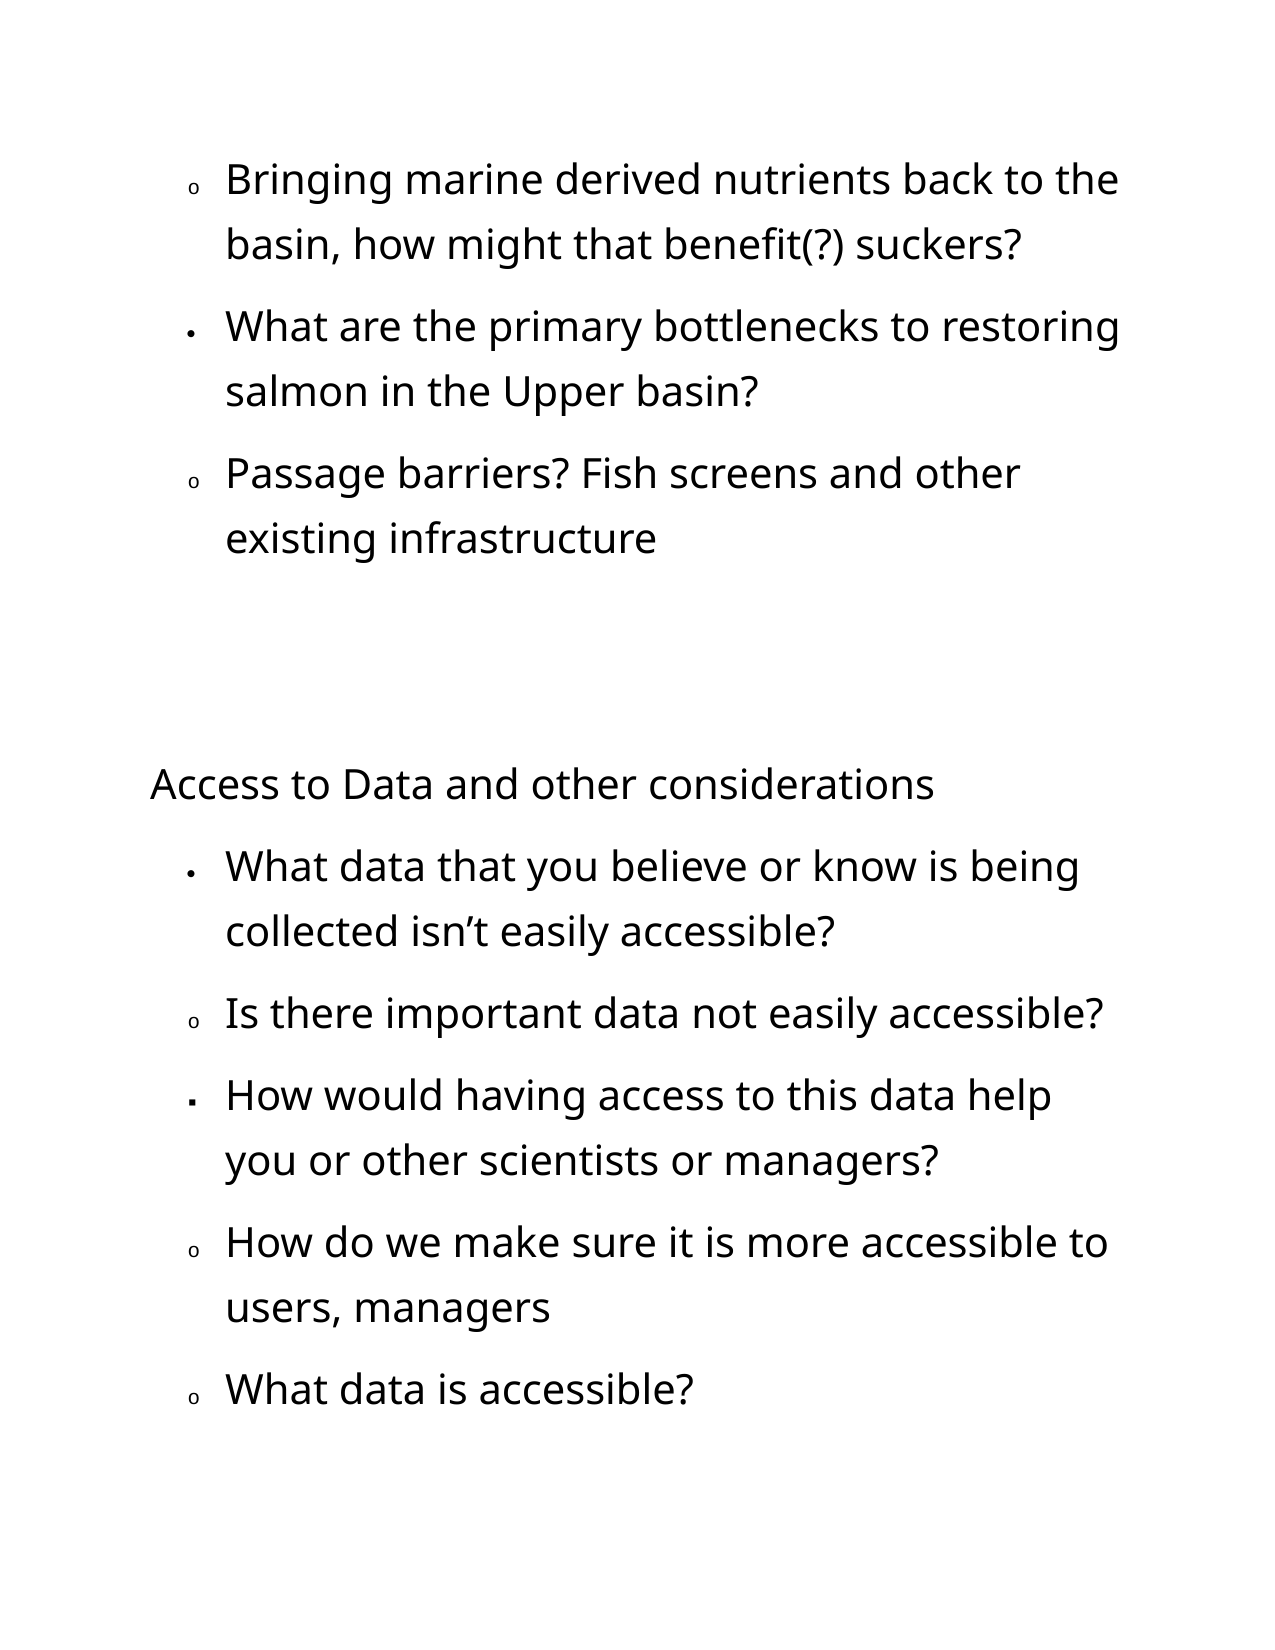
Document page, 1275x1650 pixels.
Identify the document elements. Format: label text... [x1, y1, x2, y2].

text Access to Data and other considerations [150, 755, 1125, 812]
list How do we make sure it is more accessible to users, managers [187, 1213, 1125, 1335]
list Is there important data not easily accessible? [187, 984, 1125, 1041]
list How would having access to this data help you or other scientists or managers? [187, 1066, 1125, 1188]
list What are the primary bottlenecks to restoring salmon in the Upper basin? [187, 297, 1125, 419]
list Passage barriers? Fish screens and other existing infrastructure [187, 444, 1125, 566]
list What data that you believe or know is being collected isn’t easily accessible? [187, 837, 1125, 959]
list What data is accessible? [187, 1360, 1125, 1417]
list Bringing marine derived nutrients back to the basin, how might that benefit(?) suckers? [187, 150, 1125, 272]
